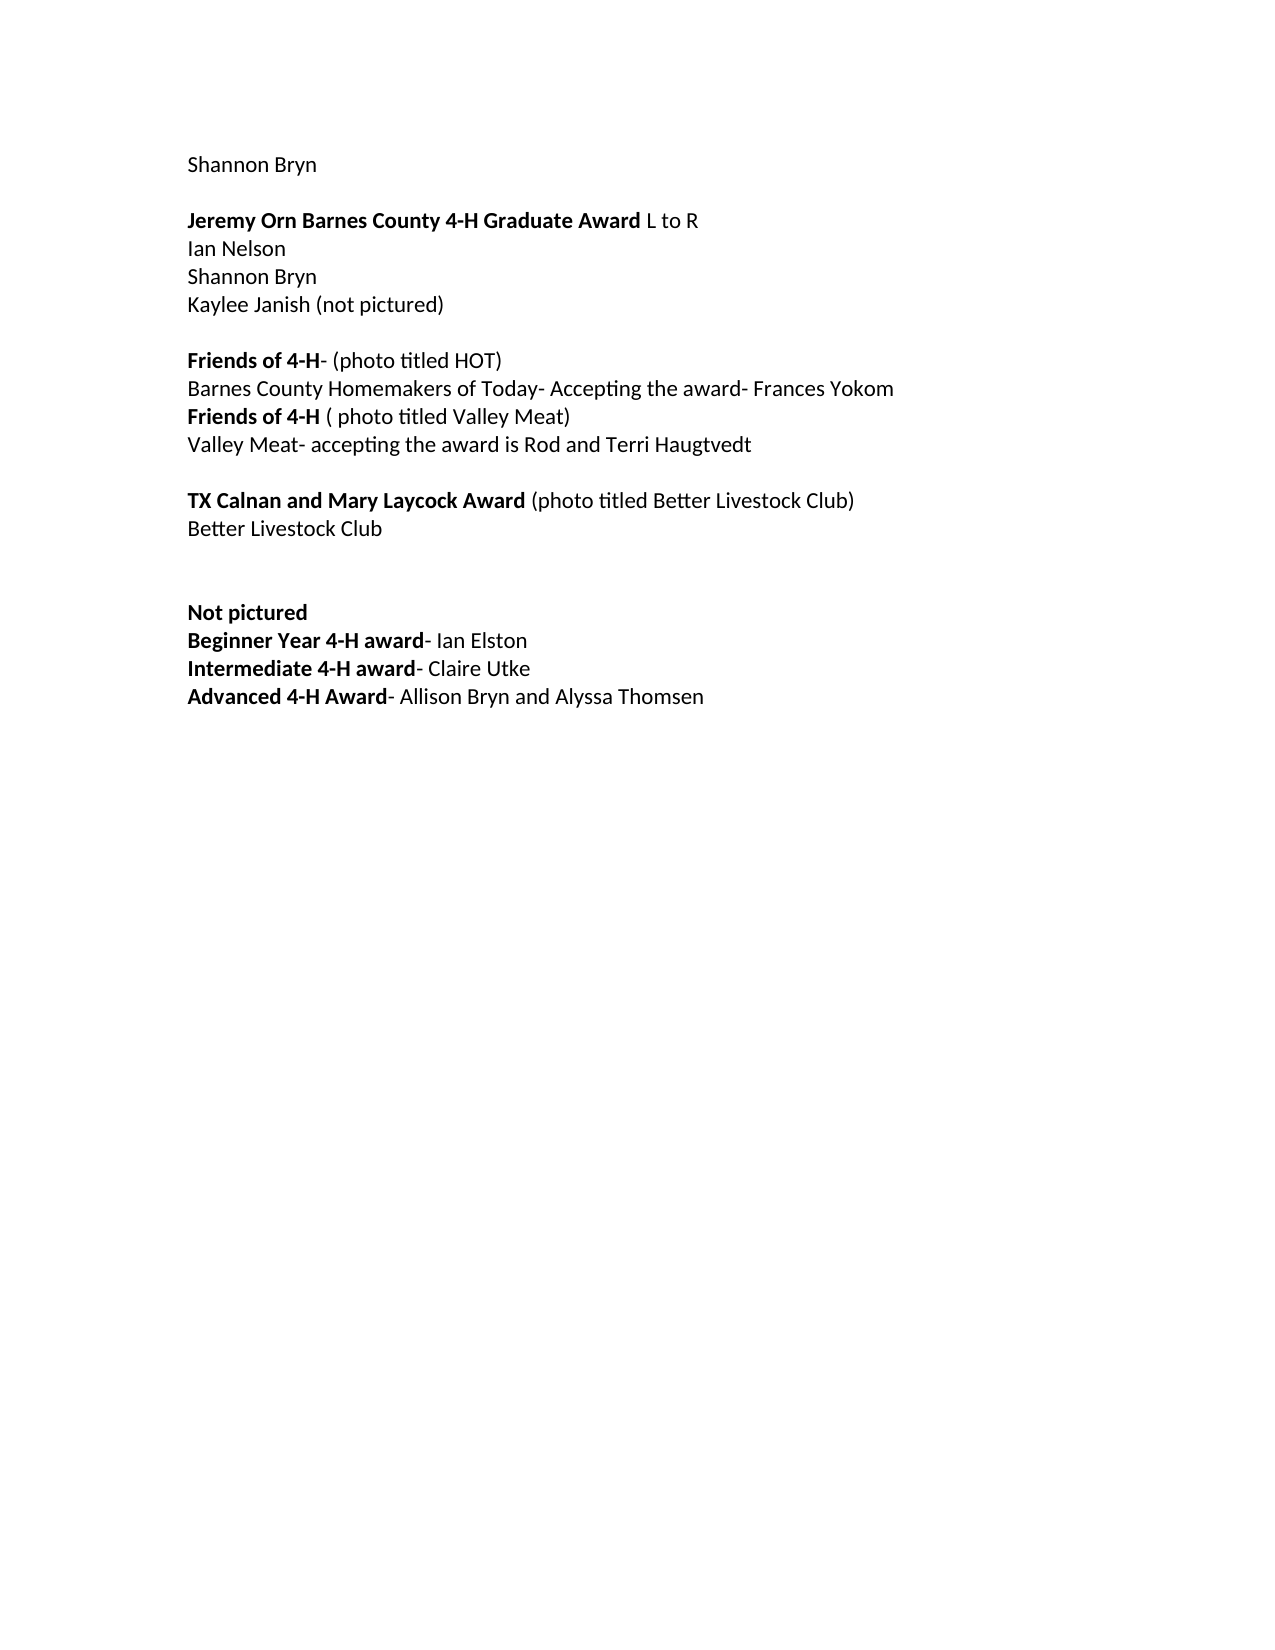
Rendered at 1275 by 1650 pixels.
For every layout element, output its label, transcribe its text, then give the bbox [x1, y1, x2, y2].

text Barnes County Homemakers of Today- Accepting the award- Frances Yokom [187, 374, 1125, 402]
text TX Calnan and Mary Laycock Award (photo titled Better Livestock Club) [187, 486, 1125, 514]
text Friends of 4-H- (photo titled HOT) [187, 346, 1125, 374]
text Better Livestock Club [187, 514, 1125, 542]
text Shannon Bryn [187, 150, 1125, 178]
text Intermediate 4-H award- Claire Utke [187, 654, 1125, 682]
text Advanced 4-H Award- Allison Bryn and Alyssa Thomsen [187, 682, 1125, 710]
text Jeremy Orn Barnes County 4-H Graduate Award L to R [187, 206, 1125, 234]
text Ian Nelson [187, 234, 1125, 262]
text Kaylee Janish (not pictured) [187, 290, 1125, 318]
text Shannon Bryn [187, 262, 1125, 290]
text Beginner Year 4-H award- Ian Elston [187, 626, 1125, 654]
text Valley Meat- accepting the award is Rod and Terri Haugtvedt [187, 430, 1125, 458]
text Friends of 4-H ( photo titled Valley Meat) [187, 402, 1125, 430]
text Not pictured [187, 598, 1125, 626]
